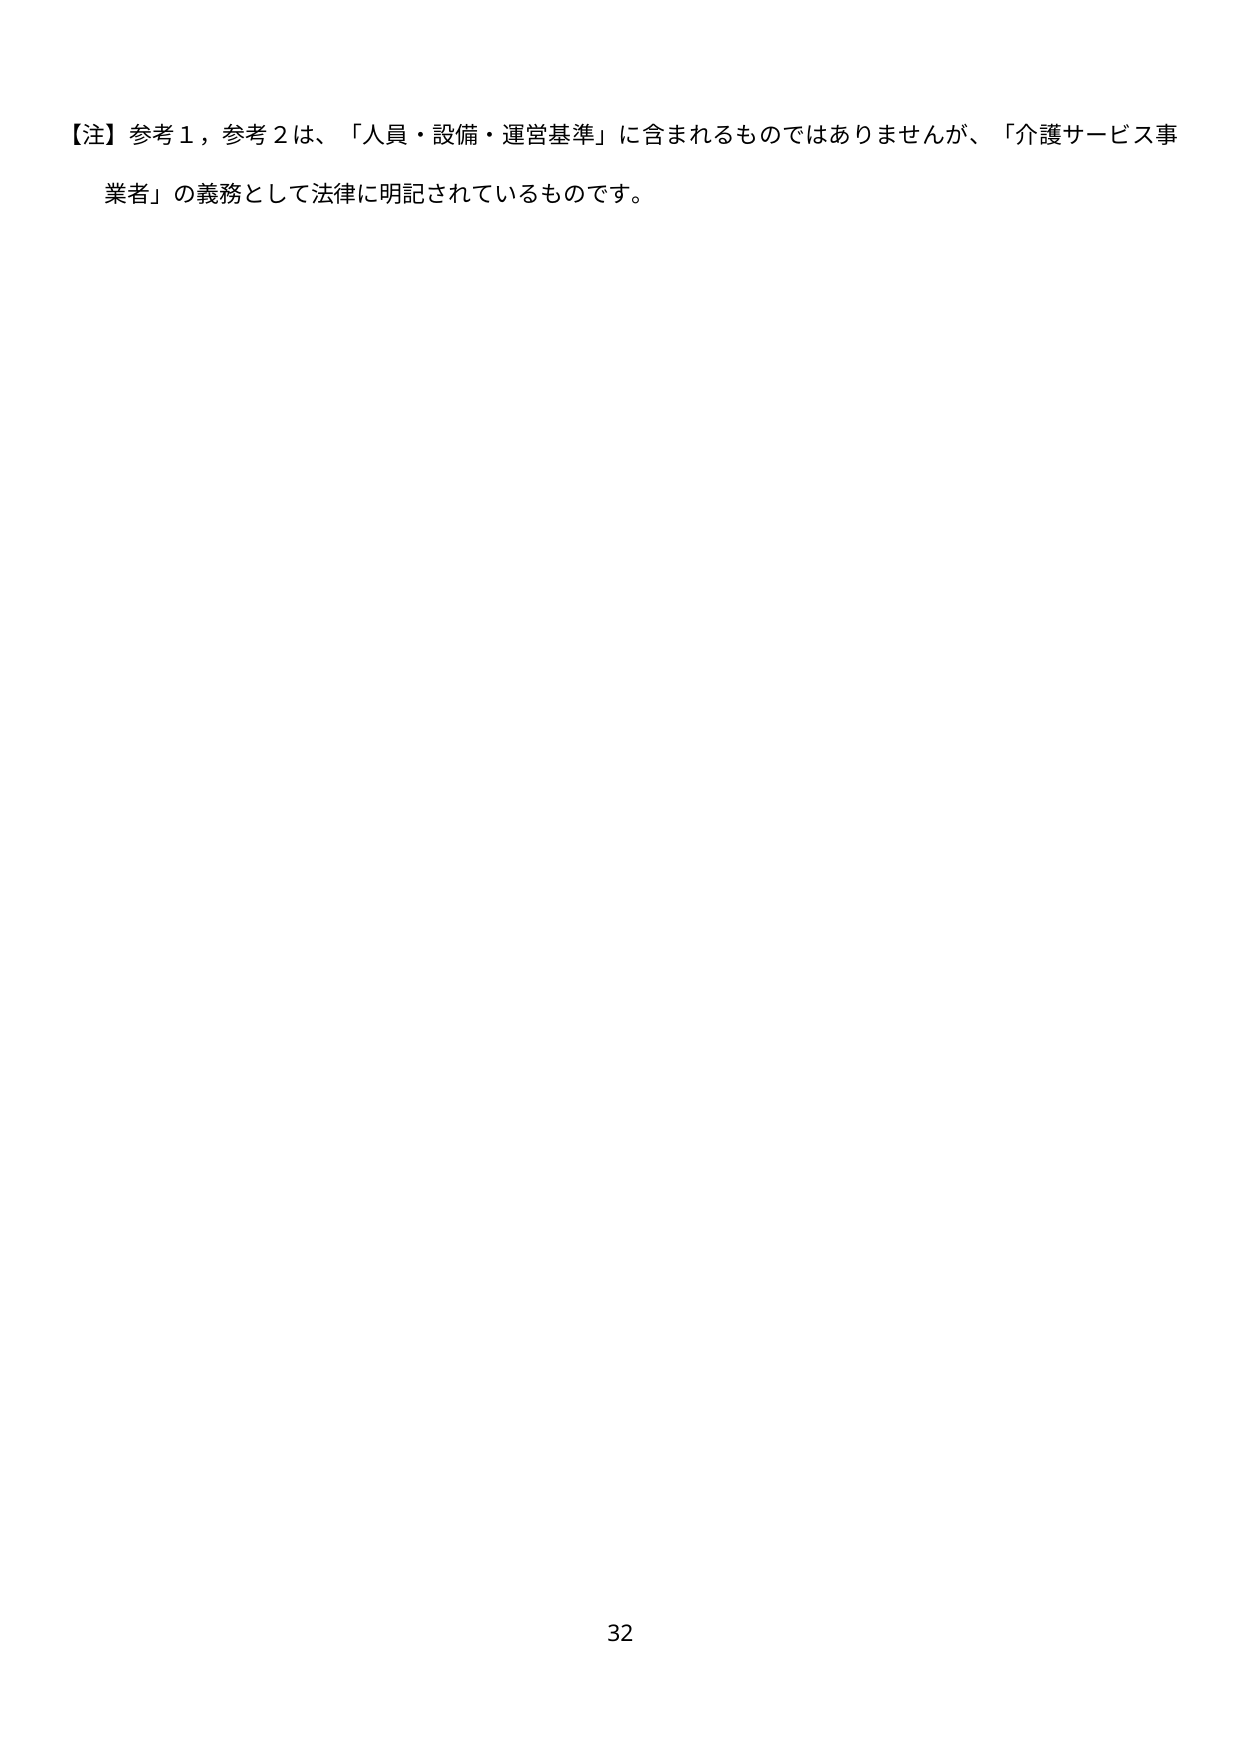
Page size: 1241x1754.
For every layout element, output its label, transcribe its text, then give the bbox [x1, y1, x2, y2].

text 【注】参考１，参考２は、「人員・設備・運営基準」に含まれるものではありませんが、「介護サービス事 業者」の義務として法律に明記されているものです。 [59, 104, 1181, 222]
